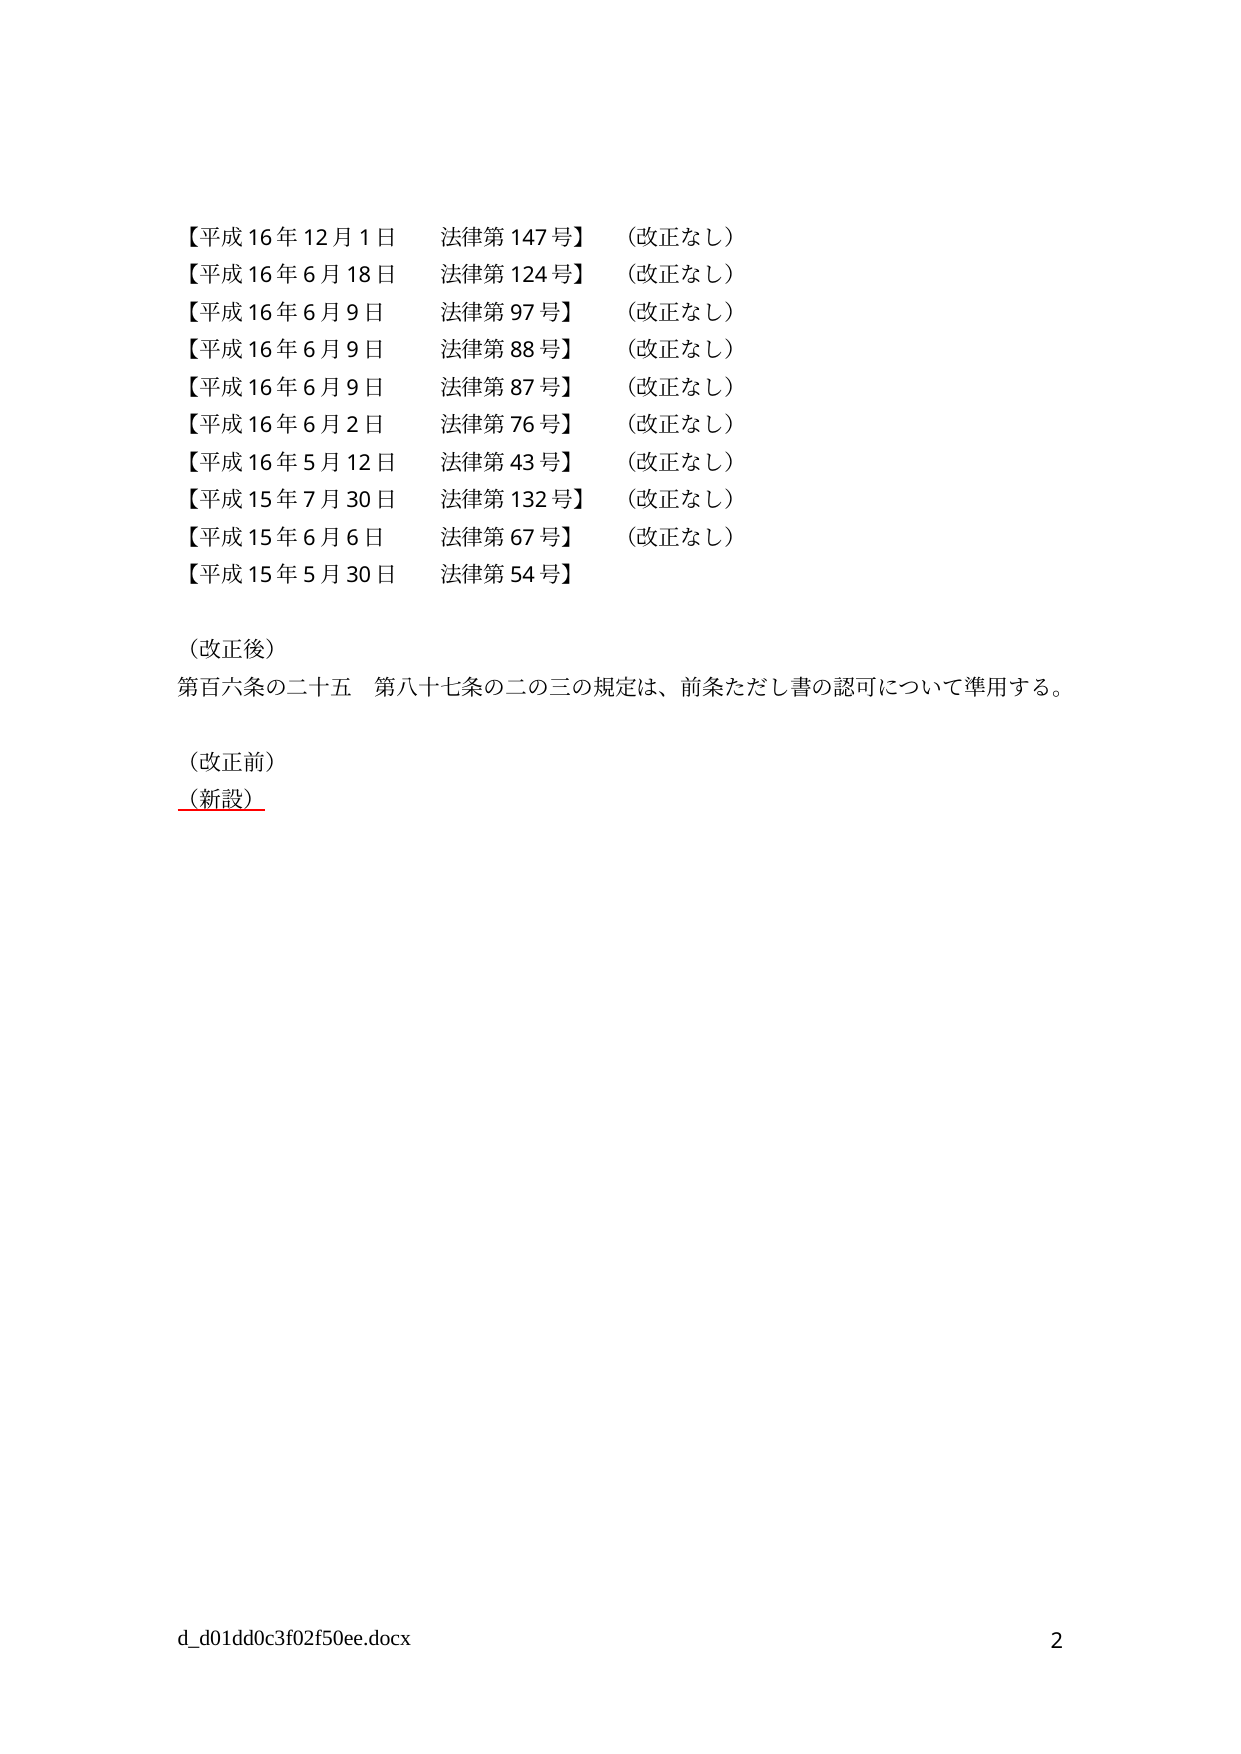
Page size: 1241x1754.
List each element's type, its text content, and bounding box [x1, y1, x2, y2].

text 【平成15年7月30日 法律第132号】 （改正なし） [177, 479, 1063, 517]
text 【平成16年6月9日 法律第88号】 （改正なし） [177, 329, 1063, 367]
text （改正後） [177, 629, 1063, 667]
text 【平成16年6月18日 法律第124号】 （改正なし） [177, 254, 1063, 292]
text 【平成16年6月9日 法律第87号】 （改正なし） [177, 367, 1063, 404]
text 【平成15年6月6日 法律第67号】 （改正なし） [177, 517, 1063, 554]
text 【平成16年6月2日 法律第76号】 （改正なし） [177, 404, 1063, 442]
text （新設） [177, 779, 1063, 817]
text 【平成16年5月12日 法律第43号】 （改正なし） [177, 442, 1063, 479]
text 【平成15年5月30日 法律第54号】 [177, 554, 1063, 592]
text （改正前） [177, 742, 1063, 779]
text 【平成16年12月1日 法律第147号】 （改正なし） [177, 217, 1063, 254]
text 【平成16年6月9日 法律第97号】 （改正なし） [177, 292, 1063, 329]
text 第百六条の二十五 第八十七条の二の三の規定は、前条ただし書の認可について準用する。 [177, 667, 1063, 704]
